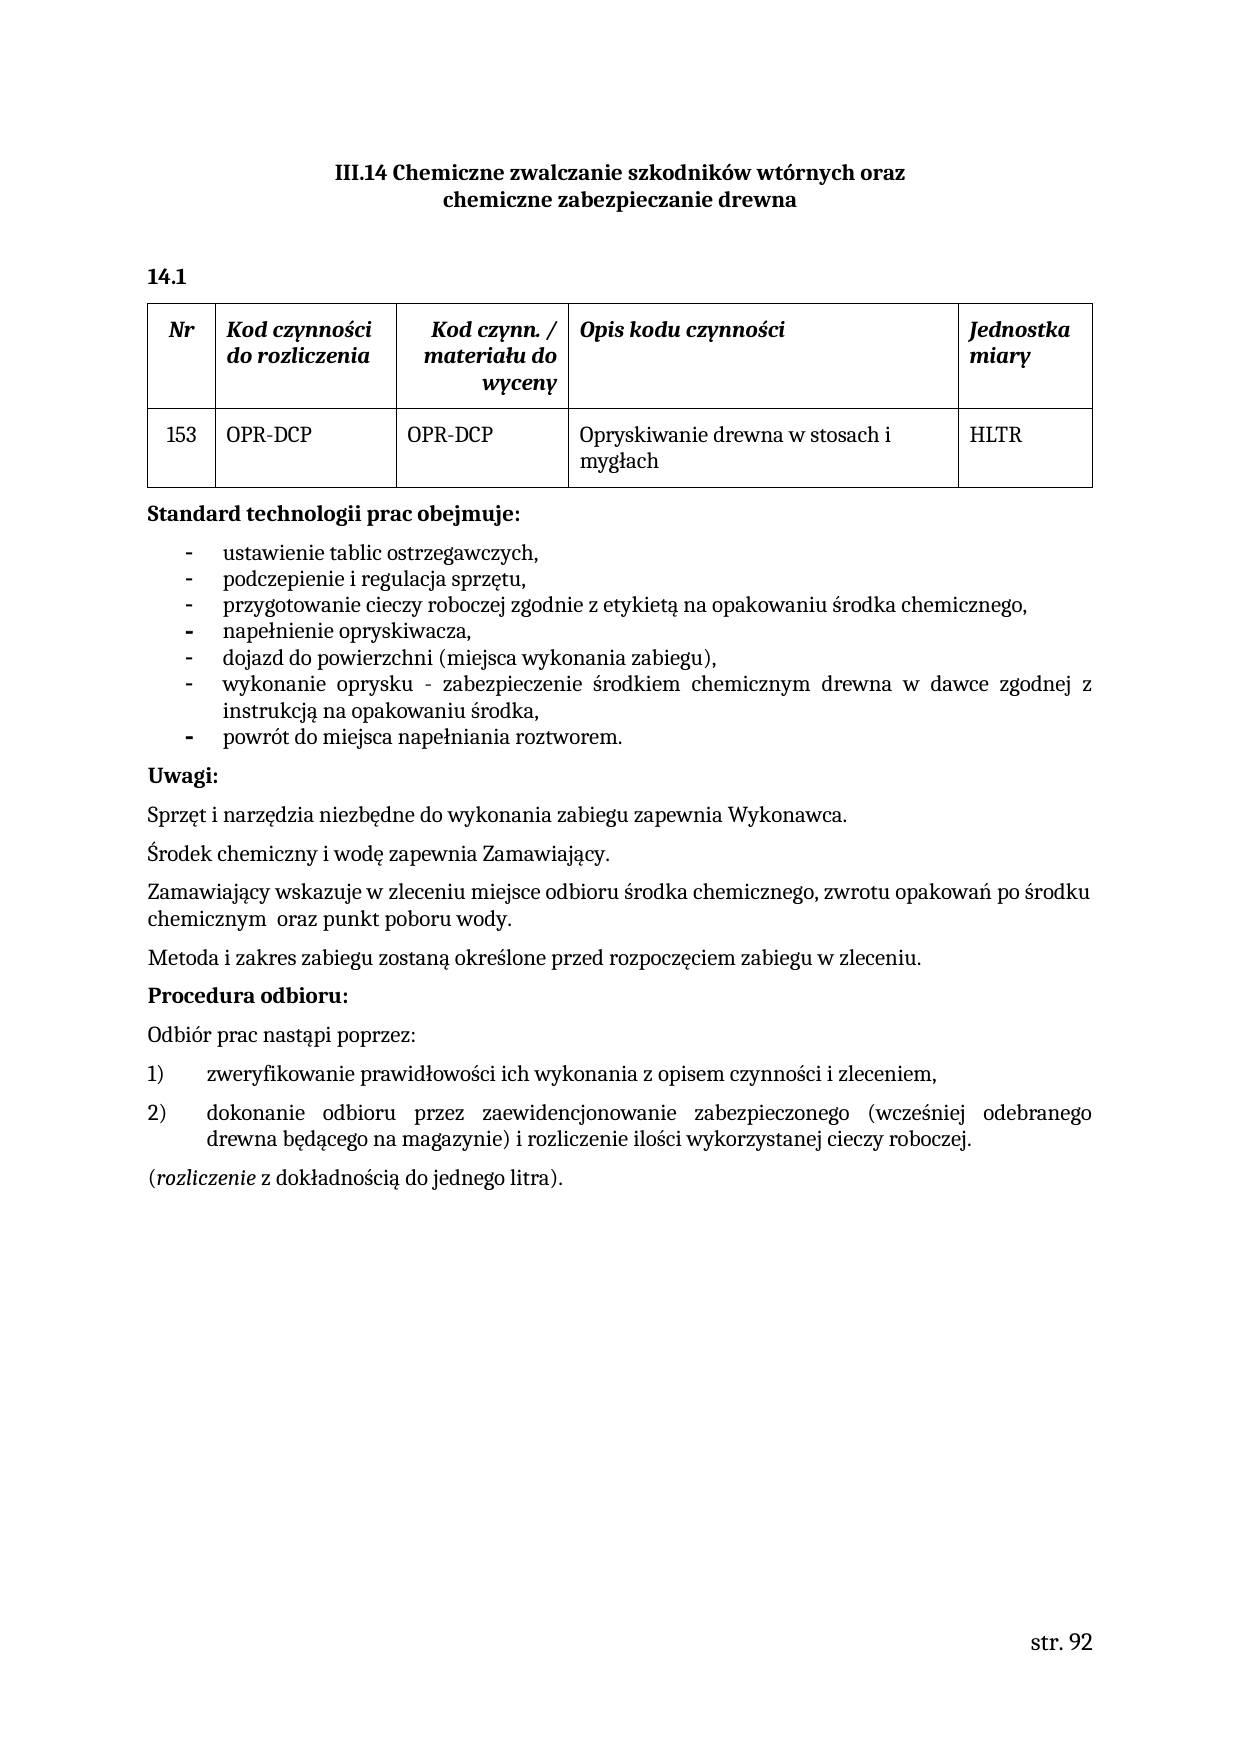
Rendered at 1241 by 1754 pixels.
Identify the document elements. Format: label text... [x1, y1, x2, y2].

text Uwagi: [148, 763, 1093, 789]
text (rozliczenie z dokładnością do jednego litra). [148, 1165, 1093, 1191]
text Środek chemiczny i wodę zapewnia Zamawiający. [148, 840, 1093, 867]
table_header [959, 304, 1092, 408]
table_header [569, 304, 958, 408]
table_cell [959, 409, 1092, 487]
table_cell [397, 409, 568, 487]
text Procedura odbioru: [148, 983, 1093, 1009]
list napełnienie opryskiwacza, [185, 618, 1093, 645]
text Sprzęt i narzędzia niezbędne do wykonania zabiegu zapewnia Wykonawca. [148, 801, 1093, 828]
text Odbiór prac nastąpi poprzez: [148, 1022, 1093, 1048]
list dojazd do powierzchni (miejsca wykonania zabiegu), [185, 645, 1093, 671]
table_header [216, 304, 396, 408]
list podczepienie i regulacja sprzętu, [185, 566, 1093, 592]
text 1) zweryfikowanie prawidłowości ich wykonania z opisem czynności i zleceniem, [148, 1061, 1093, 1087]
list ustawienie tablic ostrzegawczych, [185, 539, 1093, 566]
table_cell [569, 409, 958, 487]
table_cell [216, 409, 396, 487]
list powrót do miejsca napełniania roztworem. [185, 724, 1093, 750]
list wykonanie oprysku - zabezpieczenie środkiem chemicznym drewna w dawce zgodnej z instrukcją na opakowaniu środka, [185, 671, 1093, 724]
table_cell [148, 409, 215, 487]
text Metoda i zakres zabiegu zostaną określone przed rozpoczęciem zabiegu w zleceniu. [148, 944, 1093, 971]
text Standard technologii prac obejmuje: [148, 500, 1093, 527]
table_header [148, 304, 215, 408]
text 2) dokonanie odbioru przez zaewidencjonowanie zabezpieczonego (wcześniej odebranego drewna będącego na magazynie) i rozliczenie ilości wykorzystanej cieczy roboczej. [148, 1100, 1093, 1152]
text 14.1 [148, 264, 1093, 291]
list przygotowanie cieczy roboczej zgodnie z etykietą na opakowaniu środka chemicznego, [185, 592, 1093, 618]
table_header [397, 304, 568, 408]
text III.14 Chemiczne zwalczanie szkodników wtórnych oraz chemiczne zabezpieczanie drewna [148, 160, 1093, 213]
text Zamawiający wskazuje w zleceniu miejsce odbioru środka chemicznego, zwrotu opakowań po środku chemicznym oraz punkt poboru wody. [148, 879, 1093, 932]
